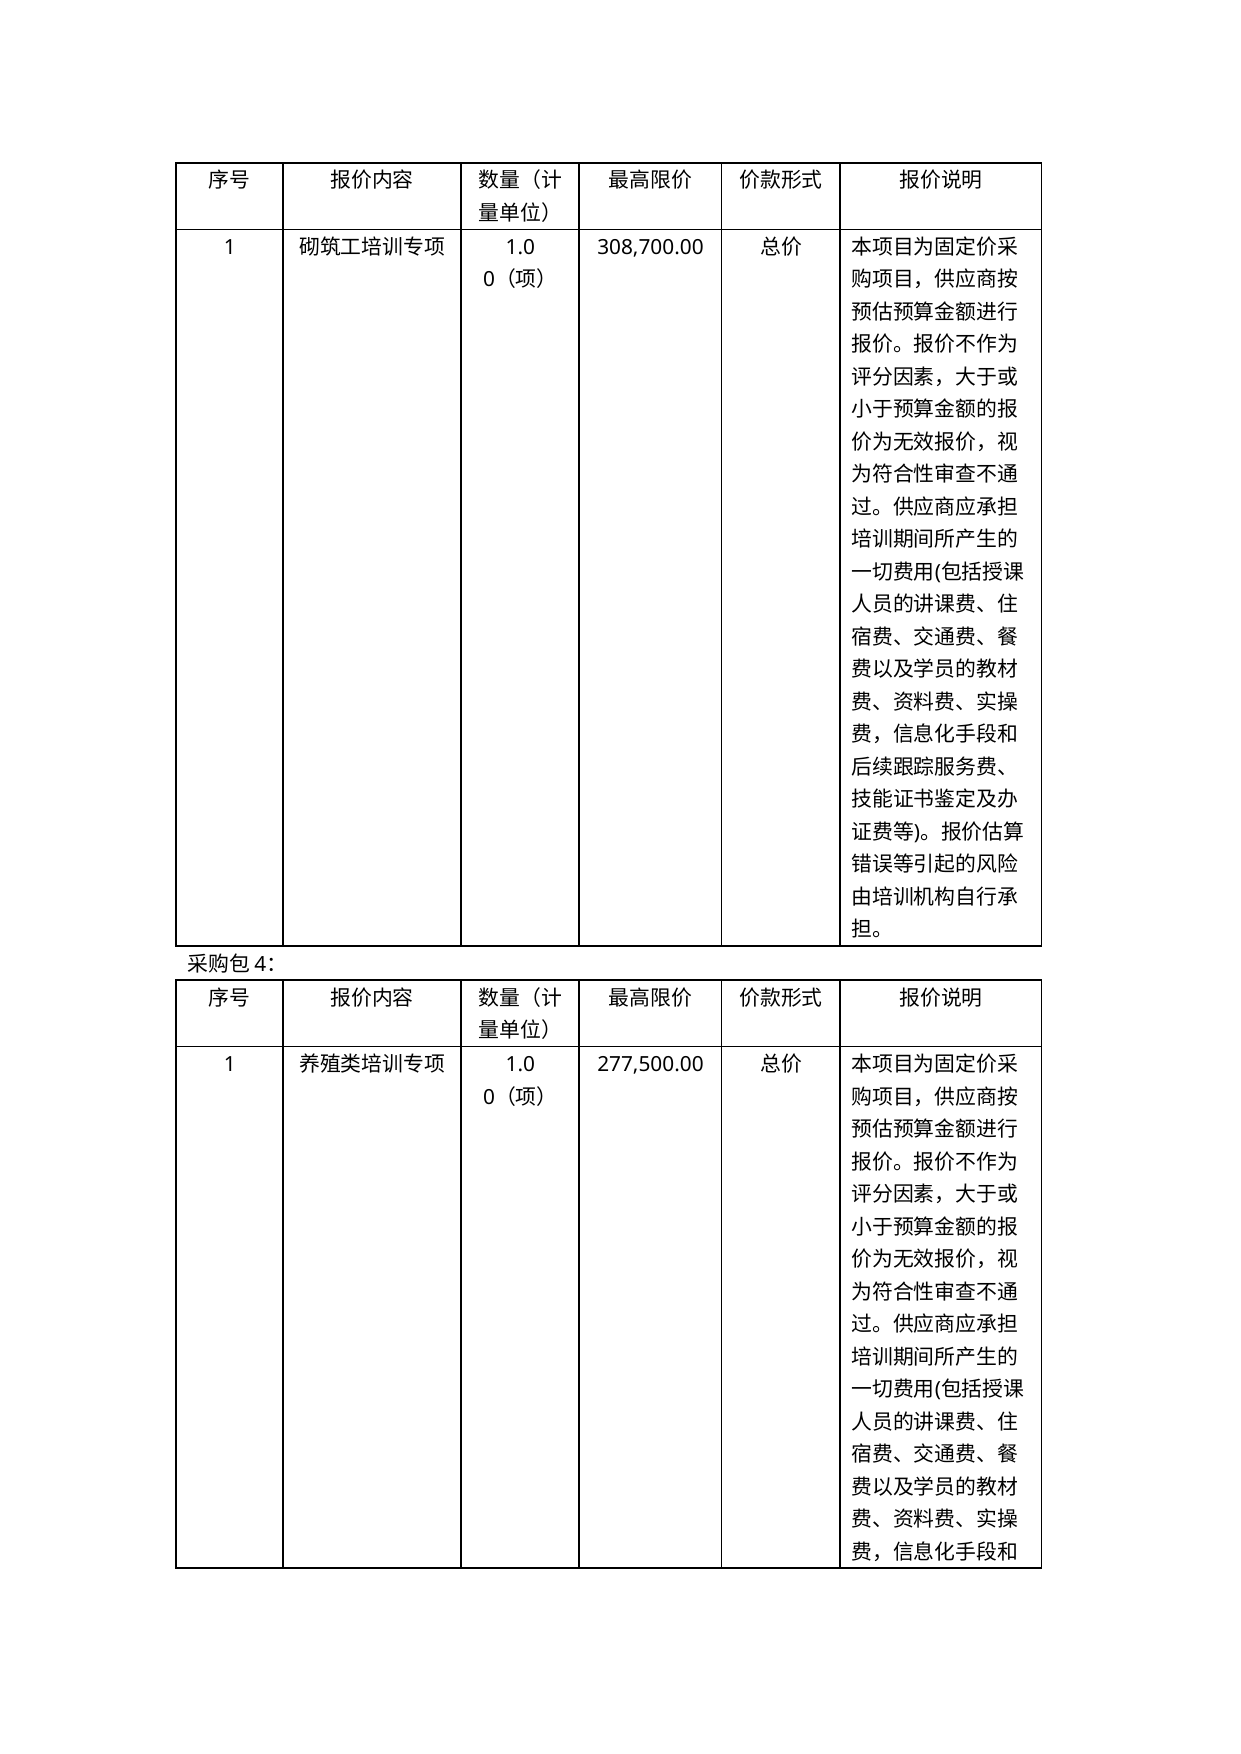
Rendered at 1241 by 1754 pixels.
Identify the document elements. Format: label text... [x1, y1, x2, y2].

table_header 价款形式 [722, 164, 839, 228]
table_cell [841, 230, 1041, 945]
table_header 报价说明 [841, 164, 1041, 228]
table_header 序号 [177, 981, 282, 1046]
table_header 最高限价 [580, 981, 721, 1046]
table_cell 总价 [722, 1047, 839, 1567]
table_cell 1.00（项） [462, 230, 578, 945]
table_cell 1 [177, 230, 282, 945]
table_cell 砌筑工培训专项 [284, 230, 460, 945]
table_header 数量（计量单位） [462, 981, 578, 1046]
table_cell 308,700.00 [580, 230, 721, 945]
table_header 报价说明 [841, 981, 1041, 1046]
table_cell 1.00（项） [462, 1047, 578, 1567]
table_header 序号 [177, 164, 282, 228]
table_header 价款形式 [722, 981, 839, 1046]
table_header 最高限价 [580, 164, 721, 228]
table_header 报价内容 [284, 981, 460, 1046]
table_cell 277,500.00 [580, 1047, 721, 1567]
table_header 数量（计量单位） [462, 164, 578, 228]
table_cell 总价 [722, 230, 839, 945]
table_cell 1 [177, 1047, 282, 1567]
text 采购包4： [187, 947, 1053, 979]
table_cell 养殖类培训专项 [284, 1047, 460, 1567]
table_header 报价内容 [284, 164, 460, 228]
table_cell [841, 1047, 1041, 1567]
